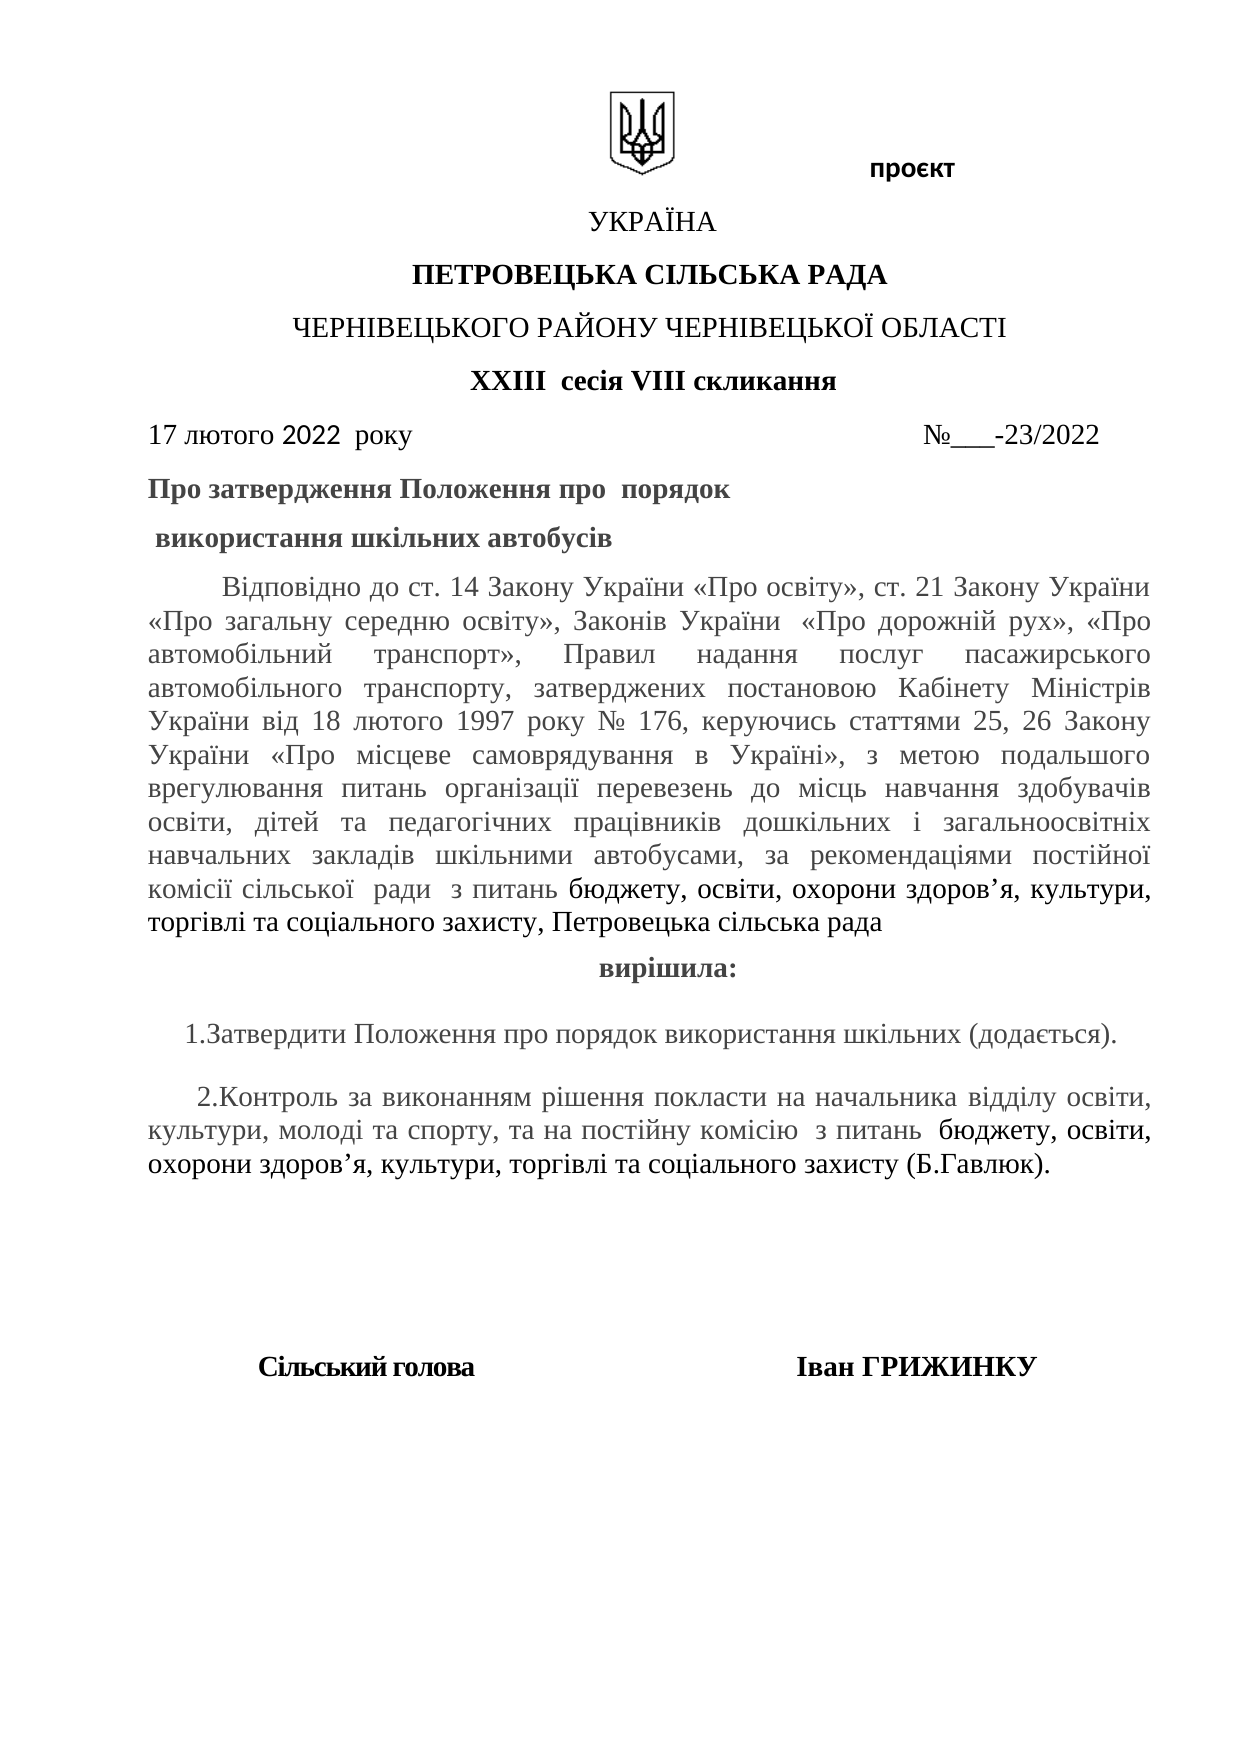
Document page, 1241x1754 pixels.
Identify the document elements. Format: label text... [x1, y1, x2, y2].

text 17 лютого 2022 року №___-23/2022 [148, 416, 1152, 451]
text Відповідно до ст. 14 Закону України «Про освіту», ст. 21 Закону України «Про загальну середню освіту», Законів України «Про дорожній рух», «Про автомобільний транспорт», Правил надання послуг пасажирського автомобільного транспорту, затверджених постановою Кабінету Міністрів України від 18 лютого 1997 року № 176, керуючись статтями 25, 26 Закону України «Про місцеве самоврядування в Україні», з метою подальшого врегулювання питань організації перевезень до місць навчання здобувачів освіти, дітей та педагогічних працівників дошкільних і загальноосвітніх навчальних закладів шкільними автобусами, за рекомендаціями постійної комісії сільської ради з питань бюджету, освіти, охорони здоров’я, культури, торгівлі та соціального захисту, Петровецька сільська рада [148, 569, 1152, 938]
text 2.Контроль за виконанням рішення покласти на начальника відділу освіти, культури, молоді та спорту, та на постійну комісію з питань бюджету, освіти, охорони здоров’я, культури, торгівлі та соціального захисту (Б.Гавлюк). [148, 1079, 1152, 1179]
text використання шкільних автобусів [148, 520, 1152, 553]
text ЧЕРНІВЕЦЬКОГО РАЙОНУ ЧЕРНІВЕЦЬКОЇ ОБЛАСТІ [148, 310, 1152, 344]
text ПЕТРОВЕЦЬКА СІЛЬСЬКА РАДА [148, 257, 1152, 291]
text Сільський голова Іван ГРИЖИНКУ [148, 1349, 1152, 1382]
picture [606, 88, 679, 178]
text ХХІІІ сесія VІIІ скликання [148, 363, 1152, 396]
text Про затвердження Положення про порядок [148, 471, 1152, 504]
text УКРАЇНА [148, 204, 1157, 238]
text вирішила: [148, 951, 1189, 984]
text проєкт [148, 89, 1157, 185]
text 1.Затвердити Положення про порядок використання шкільних (додається). [148, 1016, 1152, 1049]
